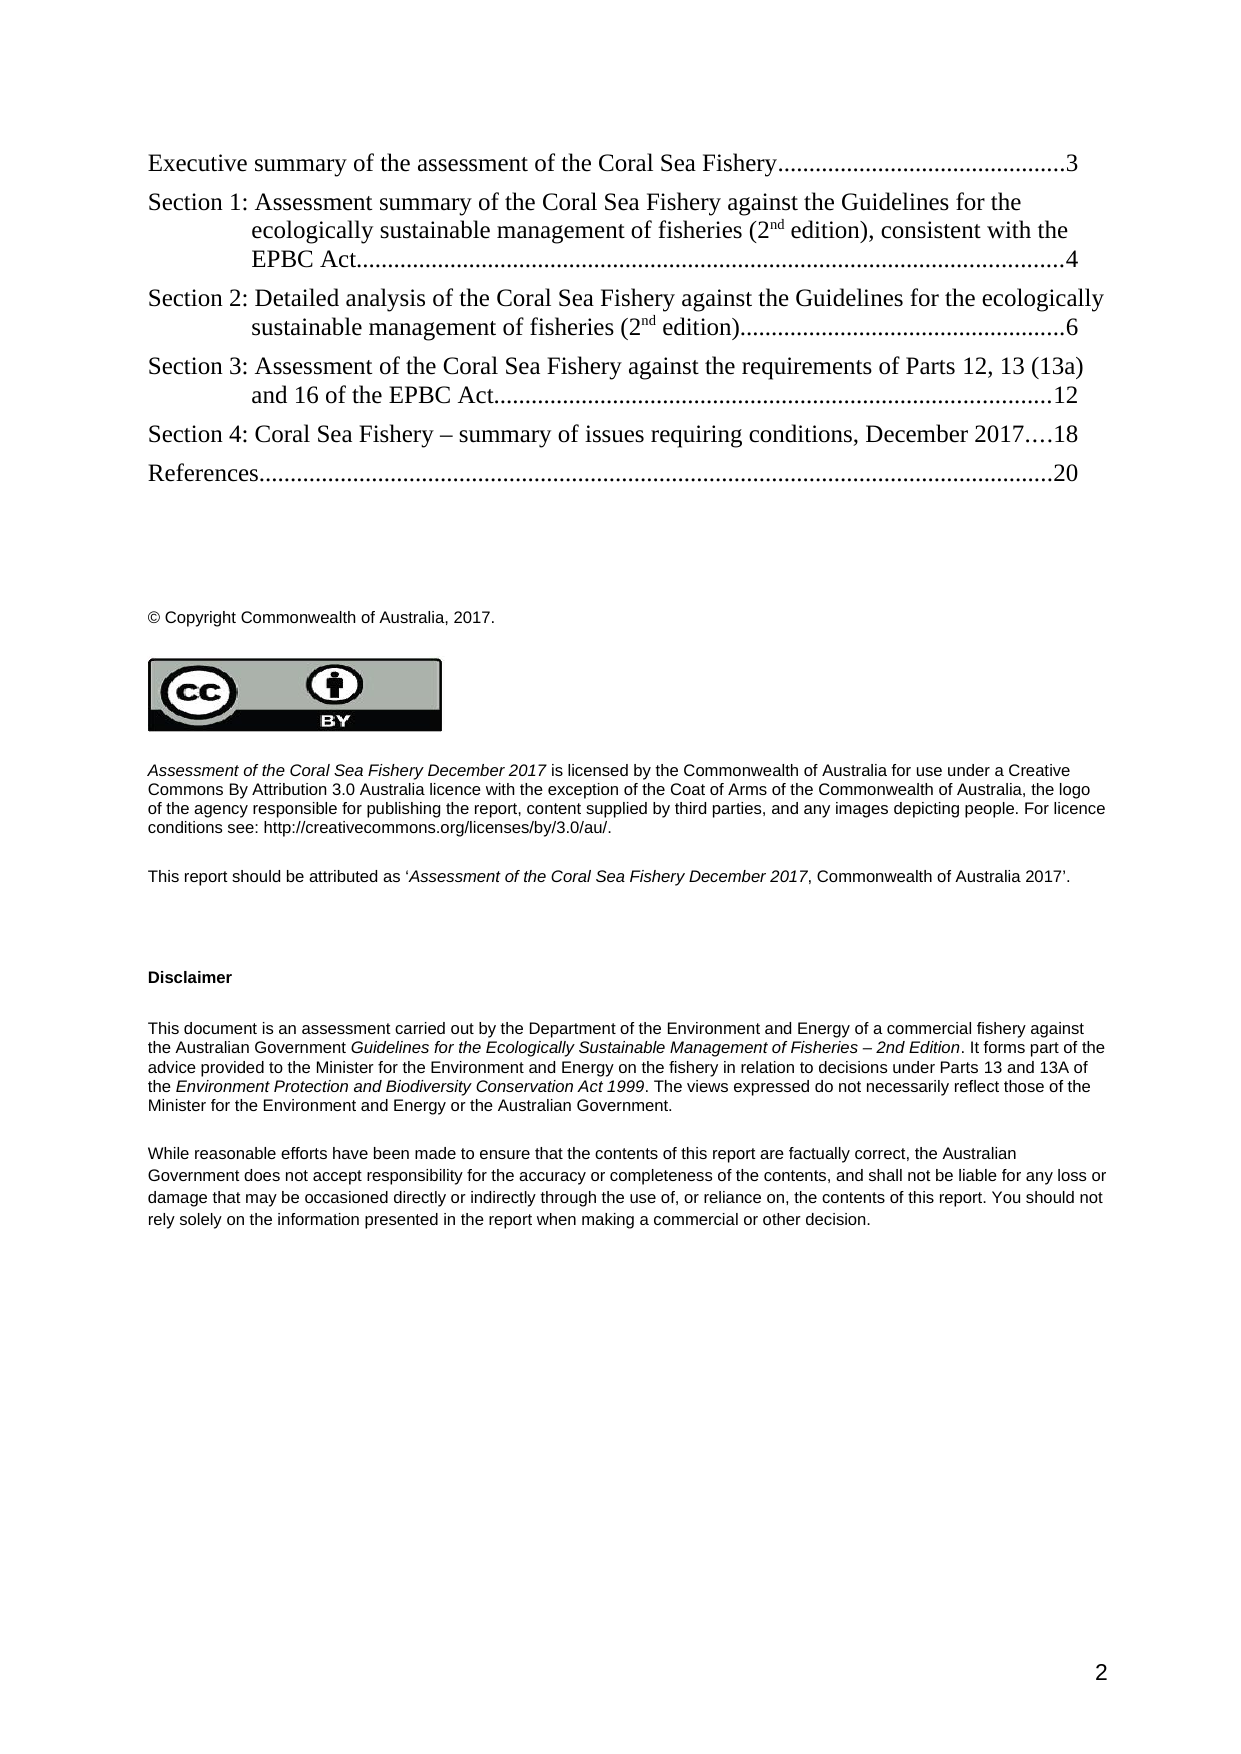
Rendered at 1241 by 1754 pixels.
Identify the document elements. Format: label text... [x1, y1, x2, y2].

text Disclaimer [148, 968, 1107, 987]
text © Copyright Commonwealth of Australia, 2017. [148, 608, 1107, 627]
picture [147, 656, 445, 732]
text Assessment of the Coral Sea Fishery December 2017 is licensed by the Commonwealth of Australia for use under a Creative Commons By Attribution 3.0 Australia licence with the exception of the Coat of Arms of the Commonwealth of Australia, the logo of the agency responsible for publishing the report, content supplied by third parties, and any images depicting people. For licence conditions see: http://creativecommons.org/licenses/by/3.0/au/. [148, 761, 1107, 837]
text This document is an assessment carried out by the Department of the Environment and Energy of a commercial fishery against the Australian Government Guidelines for the Ecologically Sustainable Management of Fisheries – 2nd Edition. It forms part of the advice provided to the Minister for the Environment and Energy on the fishery in relation to decisions under Parts 13 and 13A of the Environment Protection and Biodiversity Conservation Act 1999. The views expressed do not necessarily reflect those of the Minister for the Environment and Energy or the Australian Government. [148, 1019, 1107, 1115]
text While reasonable efforts have been made to ensure that the contents of this report are factually correct, the Australian Government does not accept responsibility for the accuracy or completeness of the contents, and shall not be liable for any loss or damage that may be occasioned directly or indirectly through the use of, or reliance on, the contents of this report. You should not rely solely on the information presented in the report when making a commercial or other decision. [148, 1144, 1107, 1229]
text This report should be attributed as ‘Assessment of the Coral Sea Fishery December 2017, Commonwealth of Australia 2017’. [148, 866, 1107, 886]
